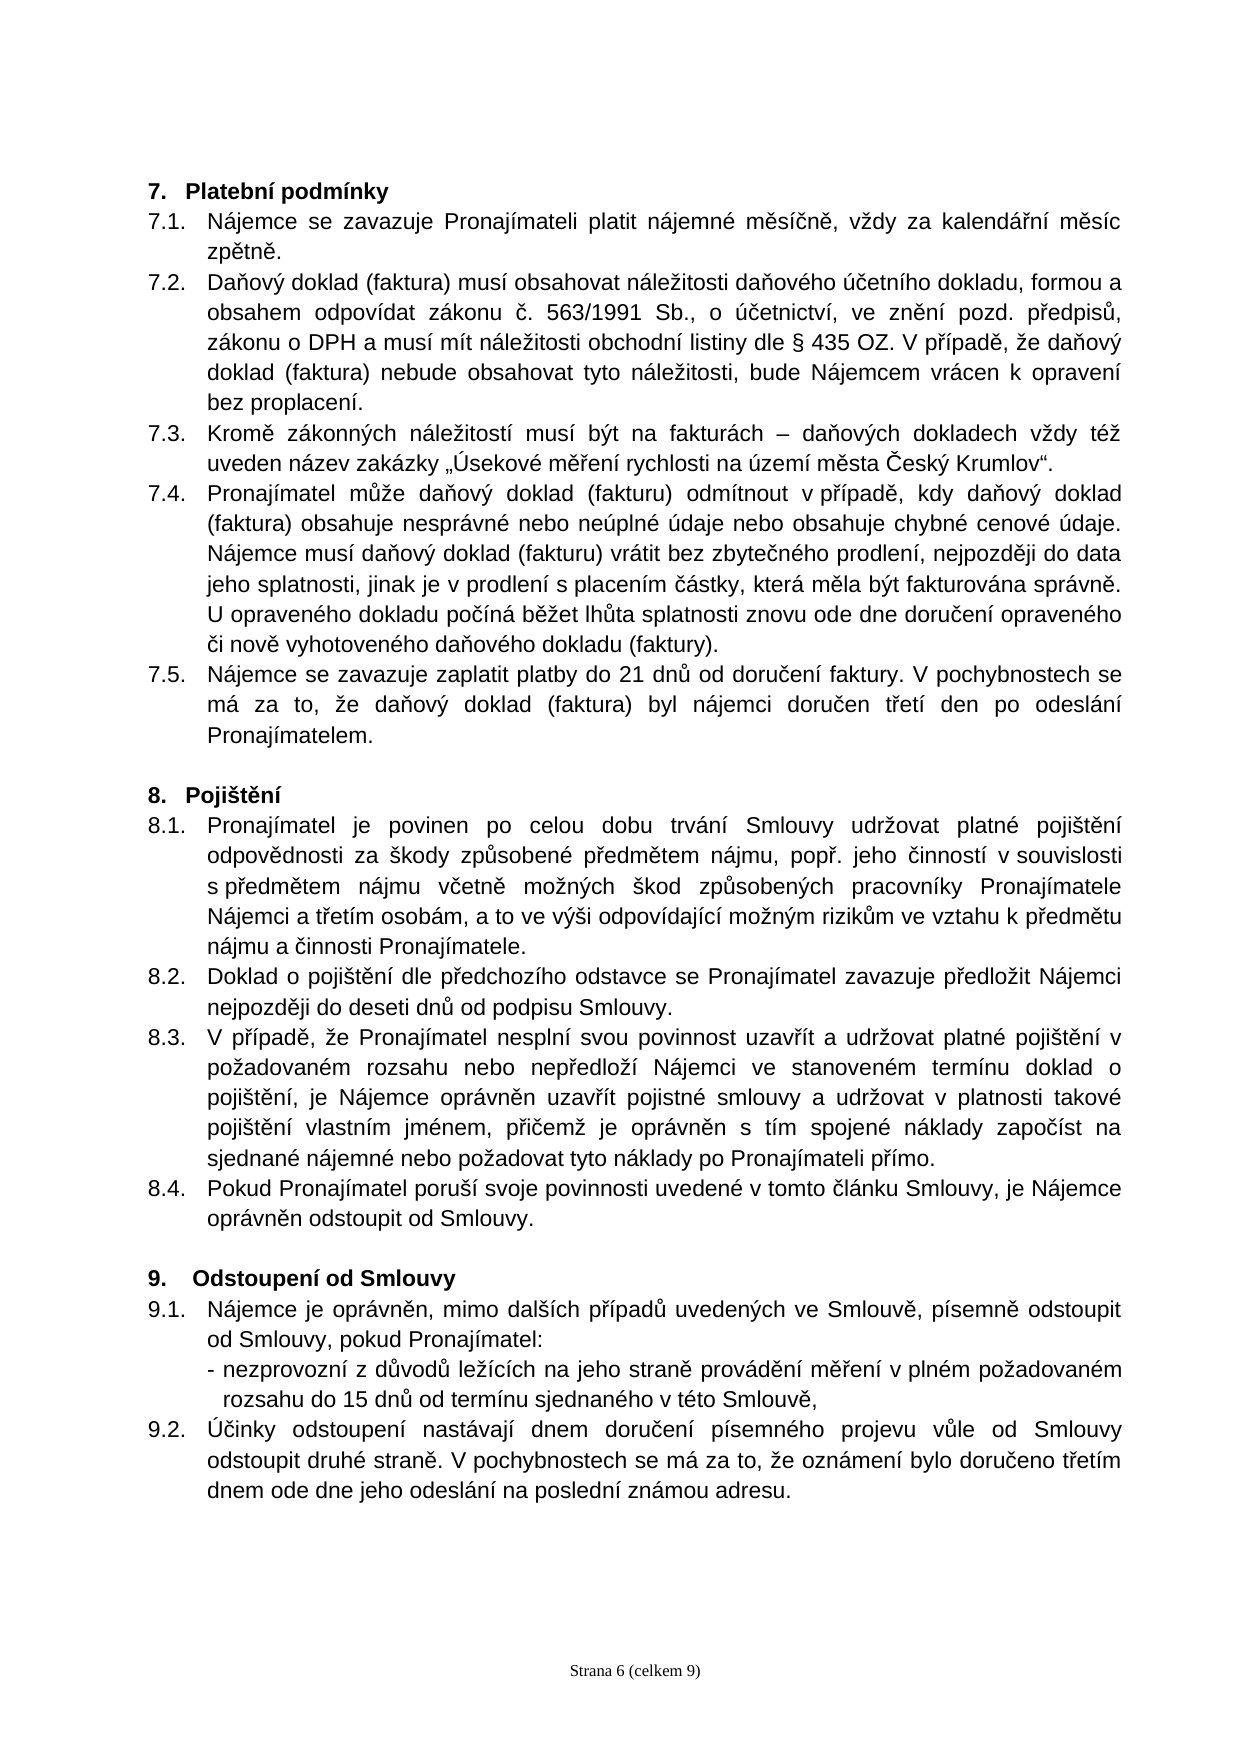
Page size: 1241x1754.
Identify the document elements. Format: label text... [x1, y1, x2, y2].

text 7.1. Nájemce se zavazuje Pronajímateli platit nájemné měsíčně, vždy za kalendářní měsíc zpětně. [148, 208, 1122, 265]
list Pronajímatel je povinen po celou dobu trvání Smlouvy udržovat platné pojištění odpovědnosti za škody způsobené předmětem nájmu, popř. jeho činností v souvislosti s předmětem nájmu včetně možných škod způsobených pracovníky Pronajímatele Nájemci a třetím osobám, a to ve výši odpovídající možným rizikům ve vztahu k předmětu nájmu a činnosti Pronajímatele. [148, 812, 1122, 959]
list Daňový doklad (faktura) musí obsahovat náležitosti daňového účetního dokladu, formou a obsahem odpovídat zákonu č. 563/1991 Sb., o účetnictví, ve znění pozd. předpisů, zákonu o DPH a musí mít náležitosti obchodní listiny dle § 435 OZ. V případě, že daňový doklad (faktura) nebude obsahovat tyto náležitosti, bude Nájemcem vrácen k opravení bez proplacení. [148, 268, 1122, 416]
list Doklad o pojištění dle předchozího odstavce se Pronajímatel zavazuje předložit Nájemci nejpozději do deseti dnů od podpisu Smlouvy. [148, 963, 1122, 1020]
list Platební podmínky [148, 178, 1122, 204]
list Nájemce je oprávněn, mimo dalších případů uvedených ve Smlouvě, písemně odstoupit od Smlouvy, pokud Pronajímatel: [148, 1296, 1122, 1352]
list Kromě zákonných náležitostí musí být na fakturách – daňových dokladech vždy též uveden název zakázky „Úsekové měření rychlosti na území města Český Krumlov“. [148, 419, 1122, 476]
list Pokud Pronajímatel poruší svoje povinnosti uvedené v tomto článku Smlouvy, je Nájemce oprávněn odstoupit od Smlouvy. [148, 1175, 1122, 1231]
list nezprovozní z důvodů ležících na jeho straně provádění měření v plném požadovaném rozsahu do 15 dnů od termínu sjednaného v této Smlouvě, [207, 1356, 1122, 1413]
list Účinky odstoupení nastávají dnem doručení písemného projevu vůle od Smlouvy odstoupit druhé straně. V pochybnostech se má za to, že oznámení bylo doručeno třetím dnem ode dne jeho odeslání na poslední známou adresu. [148, 1416, 1122, 1503]
list Pojištění [148, 782, 1122, 808]
list V případě, že Pronajímatel nesplní svou povinnost uzavřít a udržovat platné pojištění v požadovaném rozsahu nebo nepředloží Nájemci ve stanoveném termínu doklad o pojištění, je Nájemce oprávněn uzavřít pojistné smlouvy a udržovat v platnosti takové pojištění vlastním jménem, přičemž je oprávněn s tím spojené náklady započíst na sjednané nájemné nebo požadovat tyto náklady po Pronajímateli přímo. [148, 1024, 1122, 1171]
list Odstoupení od Smlouvy [148, 1265, 1122, 1292]
list Nájemce se zavazuje zaplatit platby do 21 dnů od doručení faktury. V pochybnostech se má za to, že daňový doklad (faktura) byl nájemci doručen třetí den po odeslání Pronajímatelem. [148, 661, 1122, 748]
list Pronajímatel může daňový doklad (fakturu) odmítnout v případě, kdy daňový doklad (faktura) obsahuje nesprávné nebo neúplné údaje nebo obsahuje chybné cenové údaje. Nájemce musí daňový doklad (fakturu) vrátit bez zbytečného prodlení, nejpozději do data jeho splatnosti, jinak je v prodlení s placením částky, která měla být fakturována správně. U opraveného dokladu počíná běžet lhůta splatnosti znovu ode dne doručení opraveného či nově vyhotoveného daňového dokladu (faktury). [148, 480, 1122, 657]
